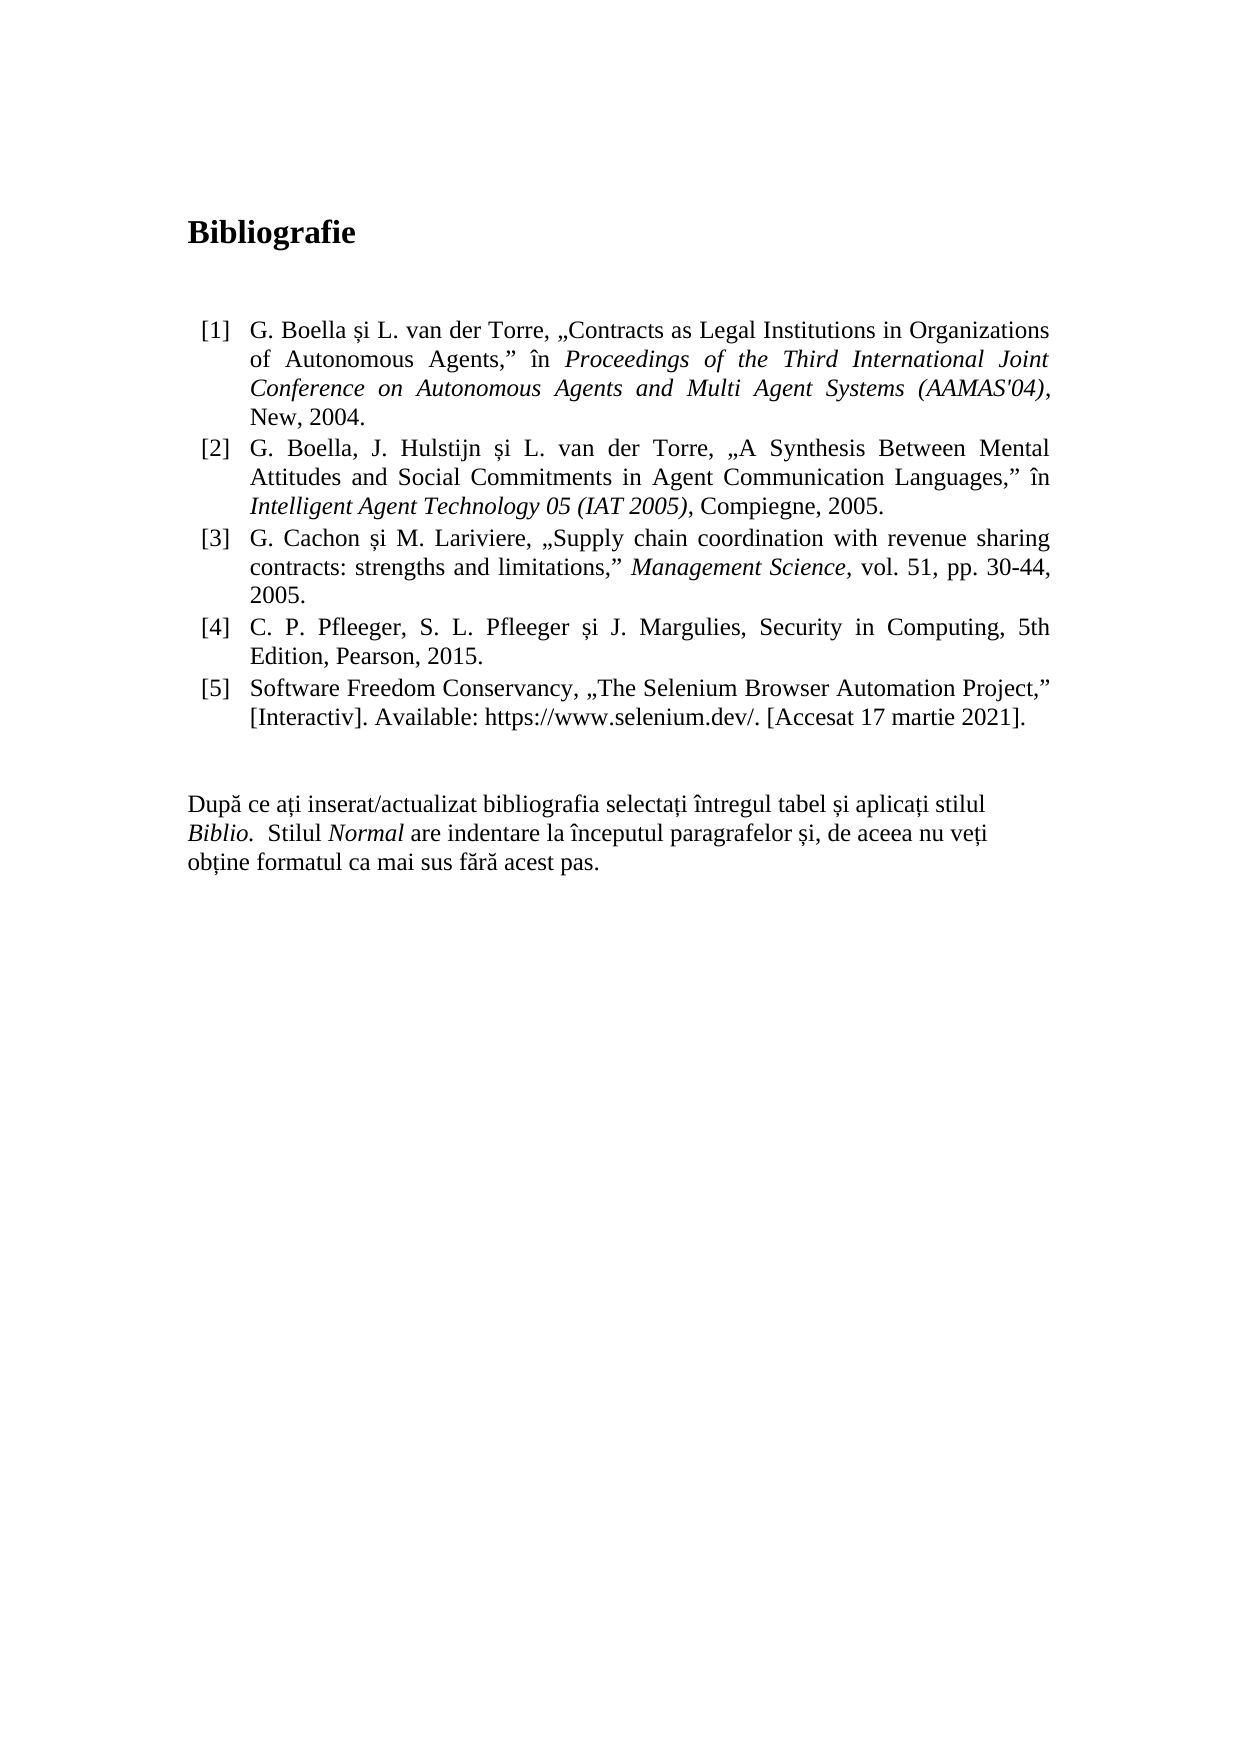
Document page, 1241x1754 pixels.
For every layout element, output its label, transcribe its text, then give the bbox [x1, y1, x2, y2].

text După ce ați inserat/actualizat bibliografia selectați întregul tabel și aplicați stilul Biblio. Stilul Normal are indentare la începutul paragrafelor și, de aceea nu veți obține formatul ca mai sus fără acest pas. [187, 789, 1053, 876]
